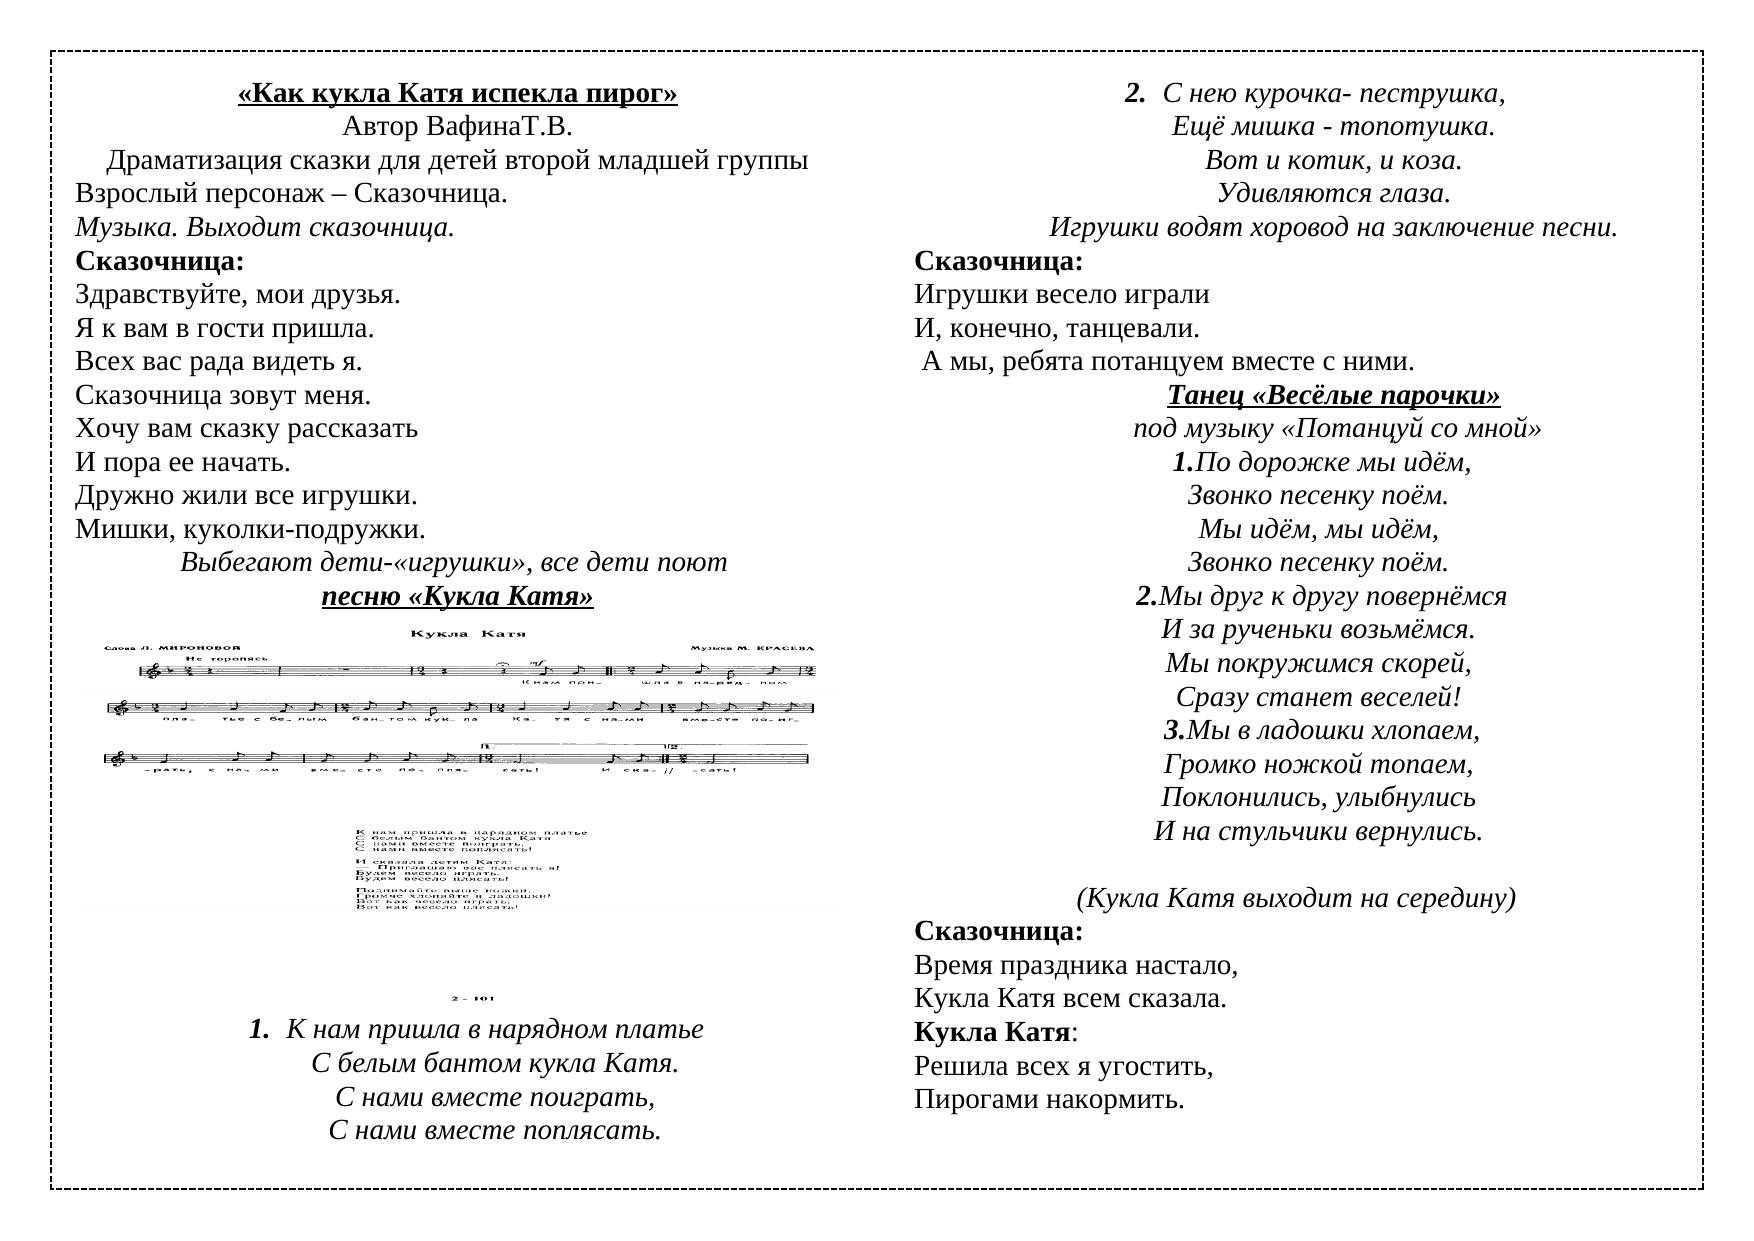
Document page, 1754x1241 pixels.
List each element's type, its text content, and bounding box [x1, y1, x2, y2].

text Музыка. Выходит сказочница. [75, 209, 840, 243]
text Сказочница: Время праздника настало, Кукла Катя всем сказала. [914, 913, 1679, 1014]
text Кукла Катя: Решила всех я угостить, Пирогами накормить. Муки мало у меня Вдруг всем не хватит пирога. [914, 1014, 1679, 1115]
text Взрослый персонаж – Сказочница. [75, 176, 840, 209]
list С нею курочка- пеструшка, Ещё мишка - топотушка. Вот и котик, и коза. Удивляются глаза. [951, 75, 1679, 209]
picture [75, 611, 840, 1012]
text (Кукла Катя выходит на середину) [914, 880, 1679, 913]
list По дорожке мы идём, Звонко песенку поём. Мы идём, мы идём, Звонко песенку поём. [958, 444, 1679, 578]
list Мы друг к другу повернёмся И за рученьки возьмёмся. Мы покружимся скорей, Сразу станет веселей! [958, 578, 1679, 712]
text Сказочница: Здравствуйте, мои друзья. Я к вам в гости пришла. Всех вас рада видеть я. Сказочница зовут меня. Хочу вам сказку рассказать И пора ее начать. Дружно жили все игрушки. Мишки, куколки-подружки. [75, 243, 840, 544]
list К нам пришла в нарядном платье С белым бантом кукла Катя. С нами вместе поиграть, С нами вместе поплясать. [112, 1012, 840, 1146]
text Сказочница: Игрушки весело играли И, конечно, танцевали. А мы, ребята потанцуем вместе с ними. [914, 243, 1679, 377]
list Мы в ладошки хлопаем, Громко ножкой топаем, Поклонились, улыбнулись И на стульчики вернулись. [958, 712, 1679, 846]
subtitle «Как кукла Катя испекла пирог» Автор ВафинаТ.В. Драматизация сказки для детей второй младшей группы [75, 75, 840, 176]
text Танец «Весёлые парочки» под музыку «Потанцуй со мной» [989, 377, 1679, 444]
text Игрушки водят хоровод на заключение песни. [989, 209, 1679, 243]
text Выбегают дети-«игрушки», все дети поют песню «Кукла Катя» [75, 544, 840, 611]
